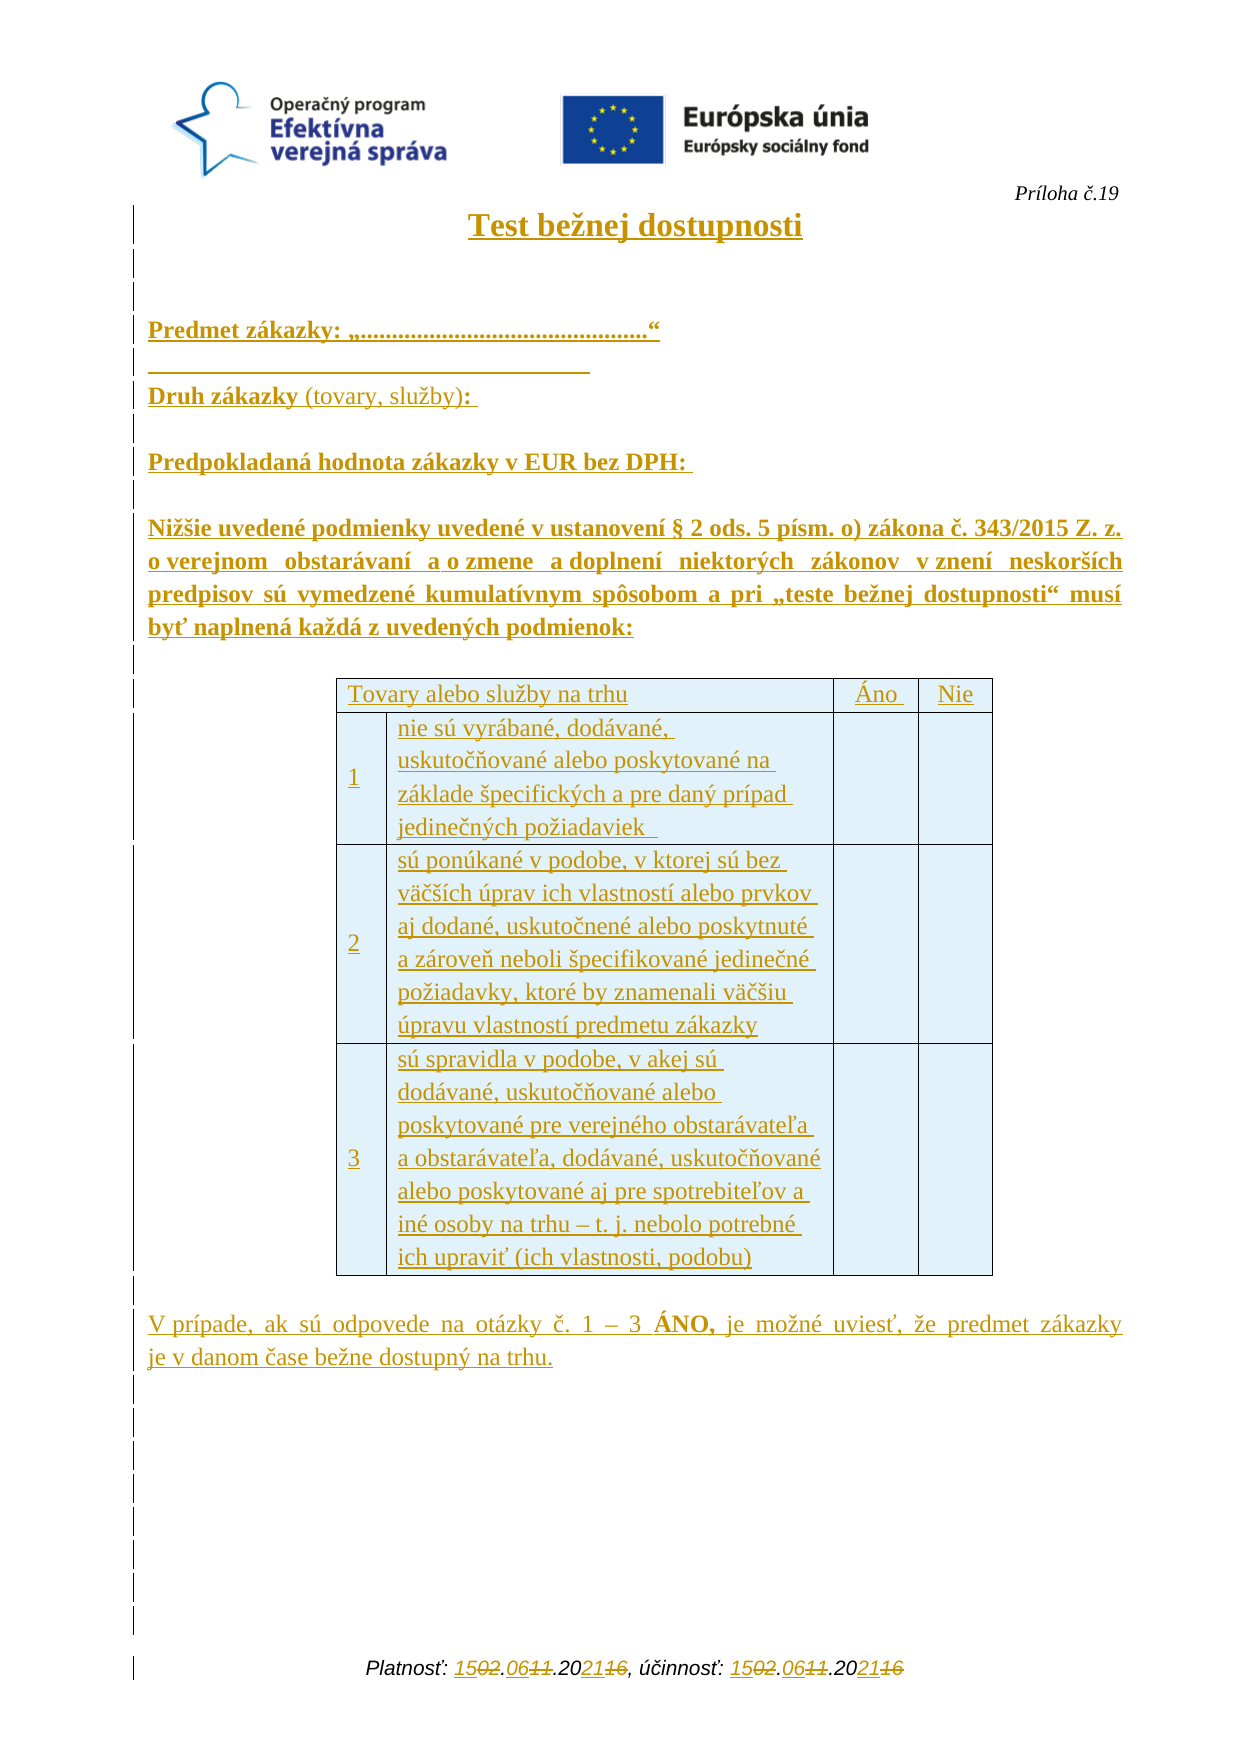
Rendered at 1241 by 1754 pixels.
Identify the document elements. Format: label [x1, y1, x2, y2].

picture [147, 73, 895, 201]
